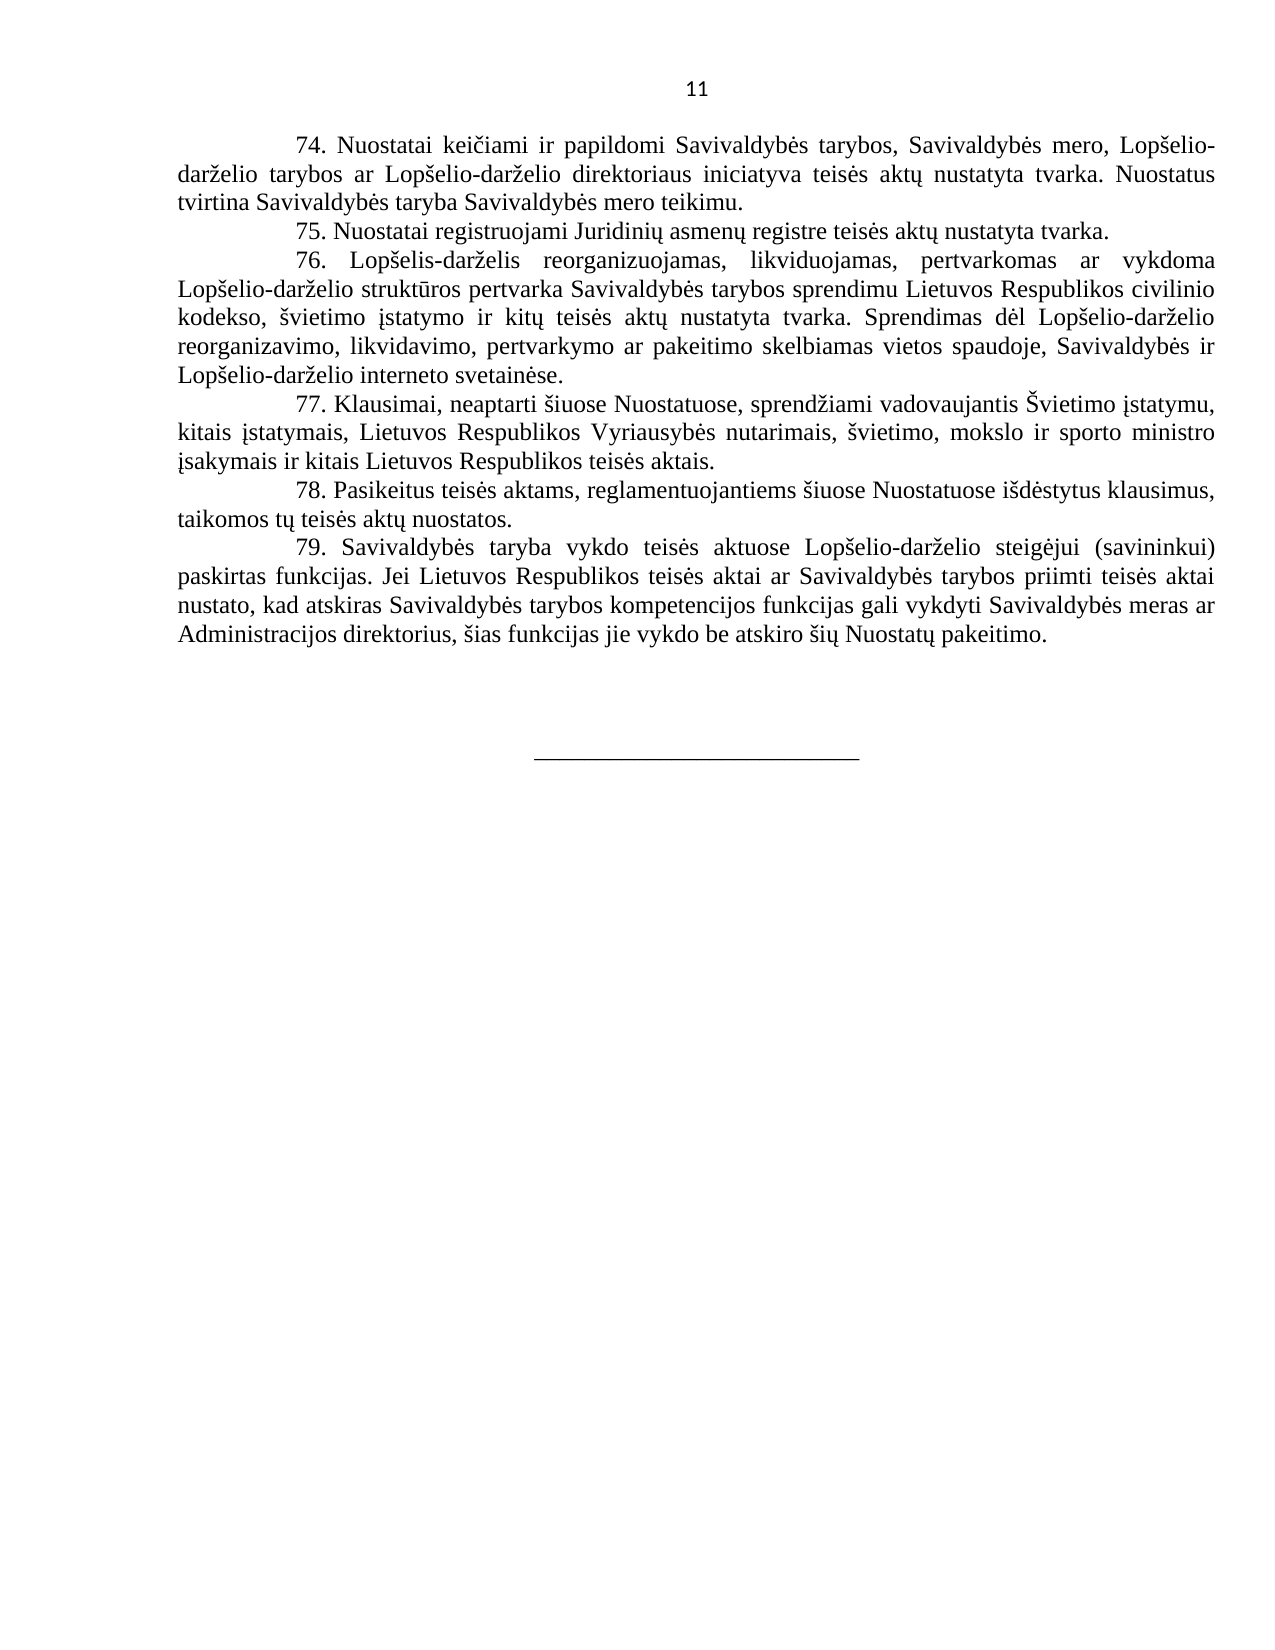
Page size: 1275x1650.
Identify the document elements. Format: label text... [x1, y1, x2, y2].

list 76. Lopšelis-darželis reorganizuojamas, likviduojamas, pertvarkomas ar vykdoma Lopšelio-darželio struktūros pertvarka Savivaldybės tarybos sprendimu Lietuvos Respublikos civilinio kodekso, švietimo įstatymo ir kitų teisės aktų nustatyta tvarka. Sprendimas dėl Lopšelio-darželio reorganizavimo, likvidavimo, pertvarkymo ar pakeitimo skelbiamas vietos spaudoje, Savivaldybės ir Lopšelio-darželio interneto svetainėse. [177, 245, 1216, 389]
list __________________________ [177, 734, 1216, 762]
list 78. Pasikeitus teisės aktams, reglamentuojantiems šiuose Nuostatuose išdėstytus klausimus, taikomos tų teisės aktų nuostatos. [177, 475, 1216, 532]
list 74. Nuostatai keičiami ir papildomi Savivaldybės tarybos, Savivaldybės mero, Lopšelio-darželio tarybos ar Lopšelio-darželio direktoriaus iniciatyva teisės aktų nustatyta tvarka. Nuostatus tvirtina Savivaldybės taryba Savivaldybės mero teikimu. [177, 130, 1216, 216]
list 77. Klausimai, neaptarti šiuose Nuostatuose, sprendžiami vadovaujantis Švietimo įstatymu, kitais įstatymais, Lietuvos Respublikos Vyriausybės nutarimais, švietimo, mokslo ir sporto ministro įsakymais ir kitais Lietuvos Respublikos teisės aktais. [177, 389, 1216, 475]
list 75. Nuostatai registruojami Juridinių asmenų registre teisės aktų nustatyta tvarka. [177, 216, 1216, 245]
list 79. Savivaldybės taryba vykdo teisės aktuose Lopšelio-darželio steigėjui (savininkui) paskirtas funkcijas. Jei Lietuvos Respublikos teisės aktai ar Savivaldybės tarybos priimti teisės aktai nustato, kad atskiras Savivaldybės tarybos kompetencijos funkcijas gali vykdyti Savivaldybės meras ar Administracijos direktorius, šias funkcijas jie vykdo be atskiro šių Nuostatų pakeitimo. [177, 532, 1216, 647]
